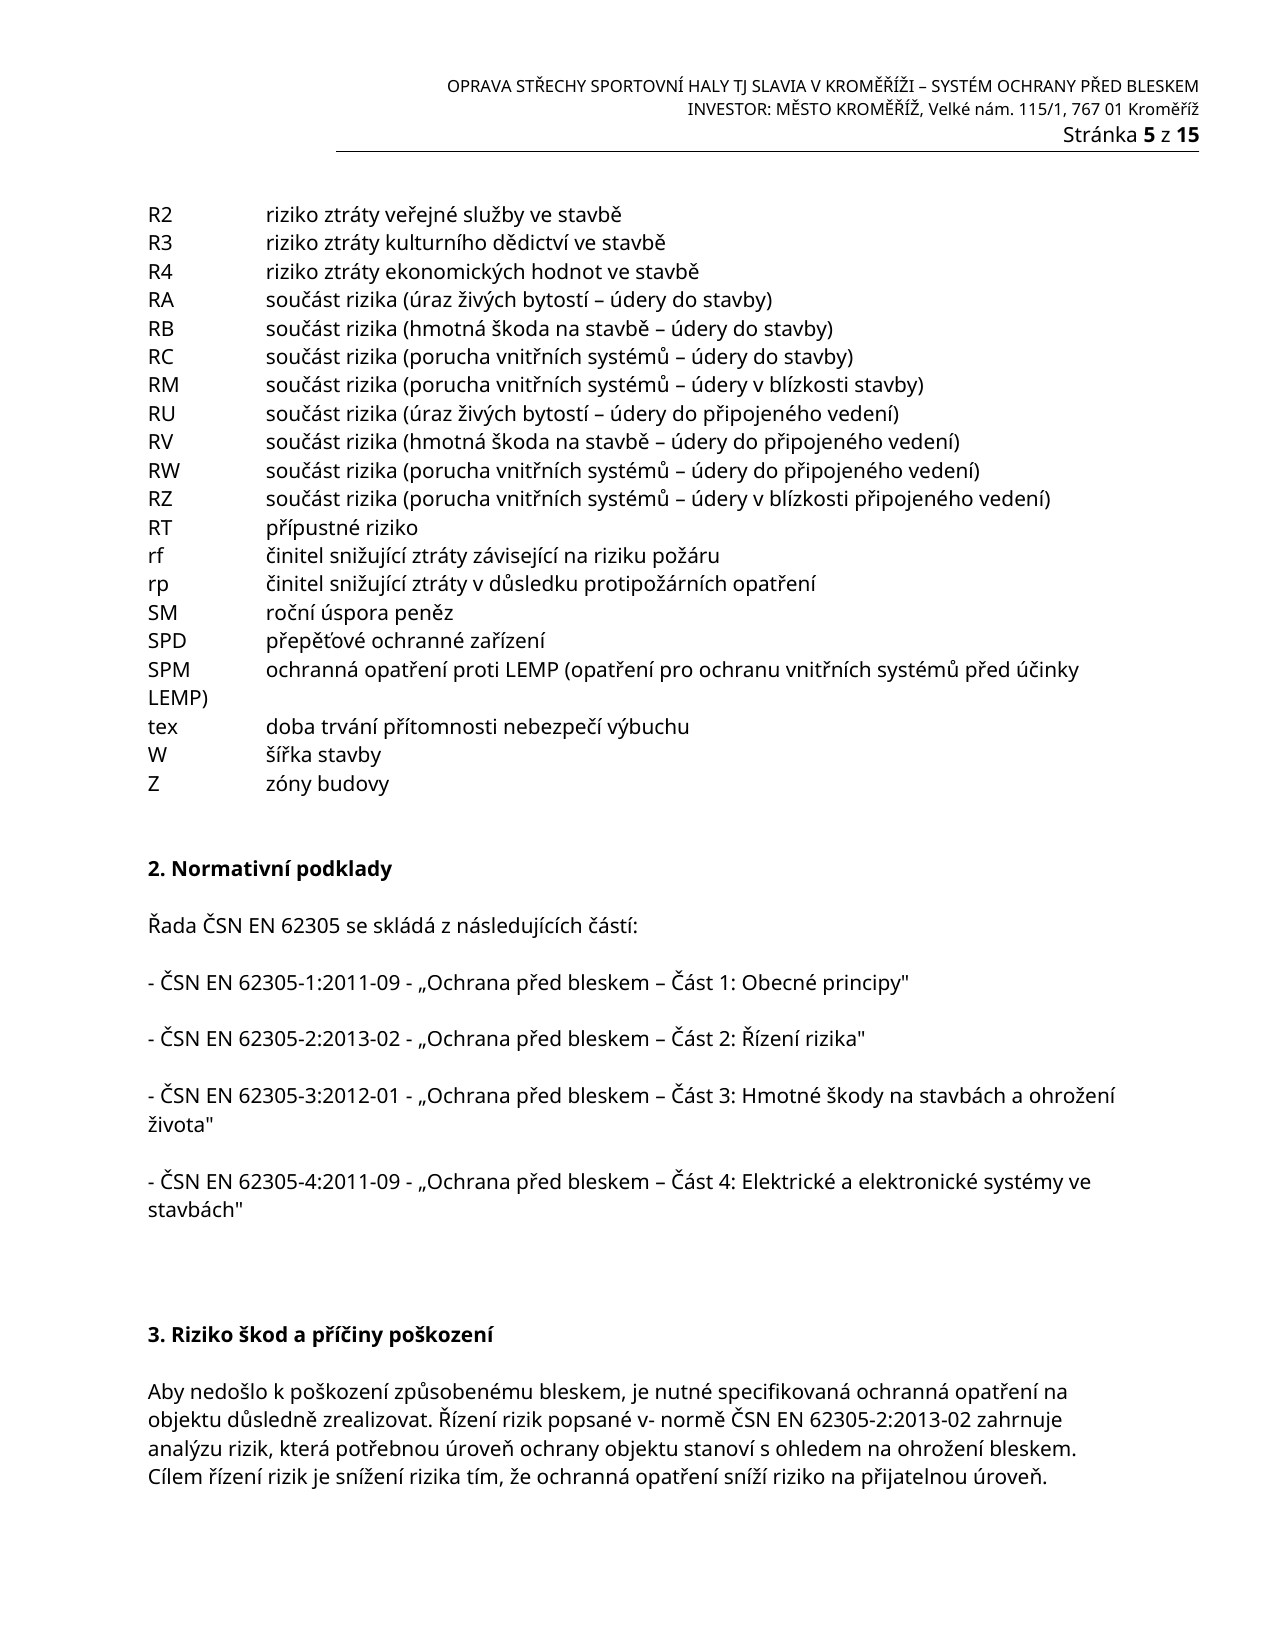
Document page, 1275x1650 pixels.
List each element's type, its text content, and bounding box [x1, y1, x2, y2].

text W šířka stavby [148, 740, 1127, 769]
text RV součást rizika (hmotná škoda na stavbě – údery do připojeného vedení) [148, 427, 1127, 456]
text RU součást rizika (úraz živých bytostí – údery do připojeného vedení) [148, 399, 1127, 427]
text R3 riziko ztráty kulturního dědictví ve stavbě [148, 228, 1127, 257]
text - ČSN EN 62305-2:2013-02 - „Ochrana před bleskem – Část 2: Řízení rizika" [148, 1024, 1127, 1053]
text - ČSN EN 62305-4:2011-09 - „Ochrana před bleskem – Část 4: Elektrické a elektronické systémy ve stavbách" [148, 1167, 1127, 1224]
text R4 riziko ztráty ekonomických hodnot ve stavbě [148, 257, 1127, 285]
text rp činitel snižující ztráty v důsledku protipožárních opatření [148, 569, 1127, 598]
text rf činitel snižující ztráty závisející na riziku požáru [148, 541, 1127, 569]
text Aby nedošlo k poškození způsobenému bleskem, je nutné specifikovaná ochranná opatření na objektu důsledně zrealizovat. Řízení rizik popsané v- normě ČSN EN 62305-2:2013-02 zahrnuje analýzu rizik, která potřebnou úroveň ochrany objektu stanoví s ohledem na ohrožení bleskem. Cílem řízení rizik je snížení rizika tím, že ochranná opatření sníží riziko na přijatelnou úroveň. [148, 1377, 1127, 1491]
text tex doba trvání přítomnosti nebezpečí výbuchu [148, 712, 1127, 740]
text RC součást rizika (porucha vnitřních systémů – údery do stavby) [148, 342, 1127, 371]
text Řada ČSN EN 62305 se skládá z následujících částí: [148, 911, 1127, 939]
text 2. Normativní podklady [148, 854, 1127, 882]
text Z zóny budovy [148, 769, 1127, 797]
text RB součást rizika (hmotná škoda na stavbě – údery do stavby) [148, 314, 1127, 342]
text RA součást rizika (úraz živých bytostí – údery do stavby) [148, 285, 1127, 314]
text 3. Riziko škod a příčiny poškození [148, 1320, 1127, 1349]
text RM součást rizika (porucha vnitřních systémů – údery v blízkosti stavby) [148, 371, 1127, 399]
text SPD přepěťové ochranné zařízení [148, 626, 1127, 655]
text RW součást rizika (porucha vnitřních systémů – údery do připojeného vedení) [148, 456, 1127, 484]
text RT přípustné riziko [148, 513, 1127, 541]
text R2 riziko ztráty veřejné služby ve stavbě [148, 200, 1127, 228]
text - ČSN EN 62305-3:2012-01 - „Ochrana před bleskem – Část 3: Hmotné škody na stavbách a ohrožení života" [148, 1081, 1127, 1138]
text SPM ochranná opatření proti LEMP (opatření pro ochranu vnitřních systémů před účinky LEMP) [148, 655, 1127, 712]
text SM roční úspora peněz [148, 598, 1127, 626]
text RZ součást rizika (porucha vnitřních systémů – údery v blízkosti připojeného vedení) [148, 484, 1127, 513]
text - ČSN EN 62305-1:2011-09 - „Ochrana před bleskem – Část 1: Obecné principy" [148, 968, 1127, 996]
